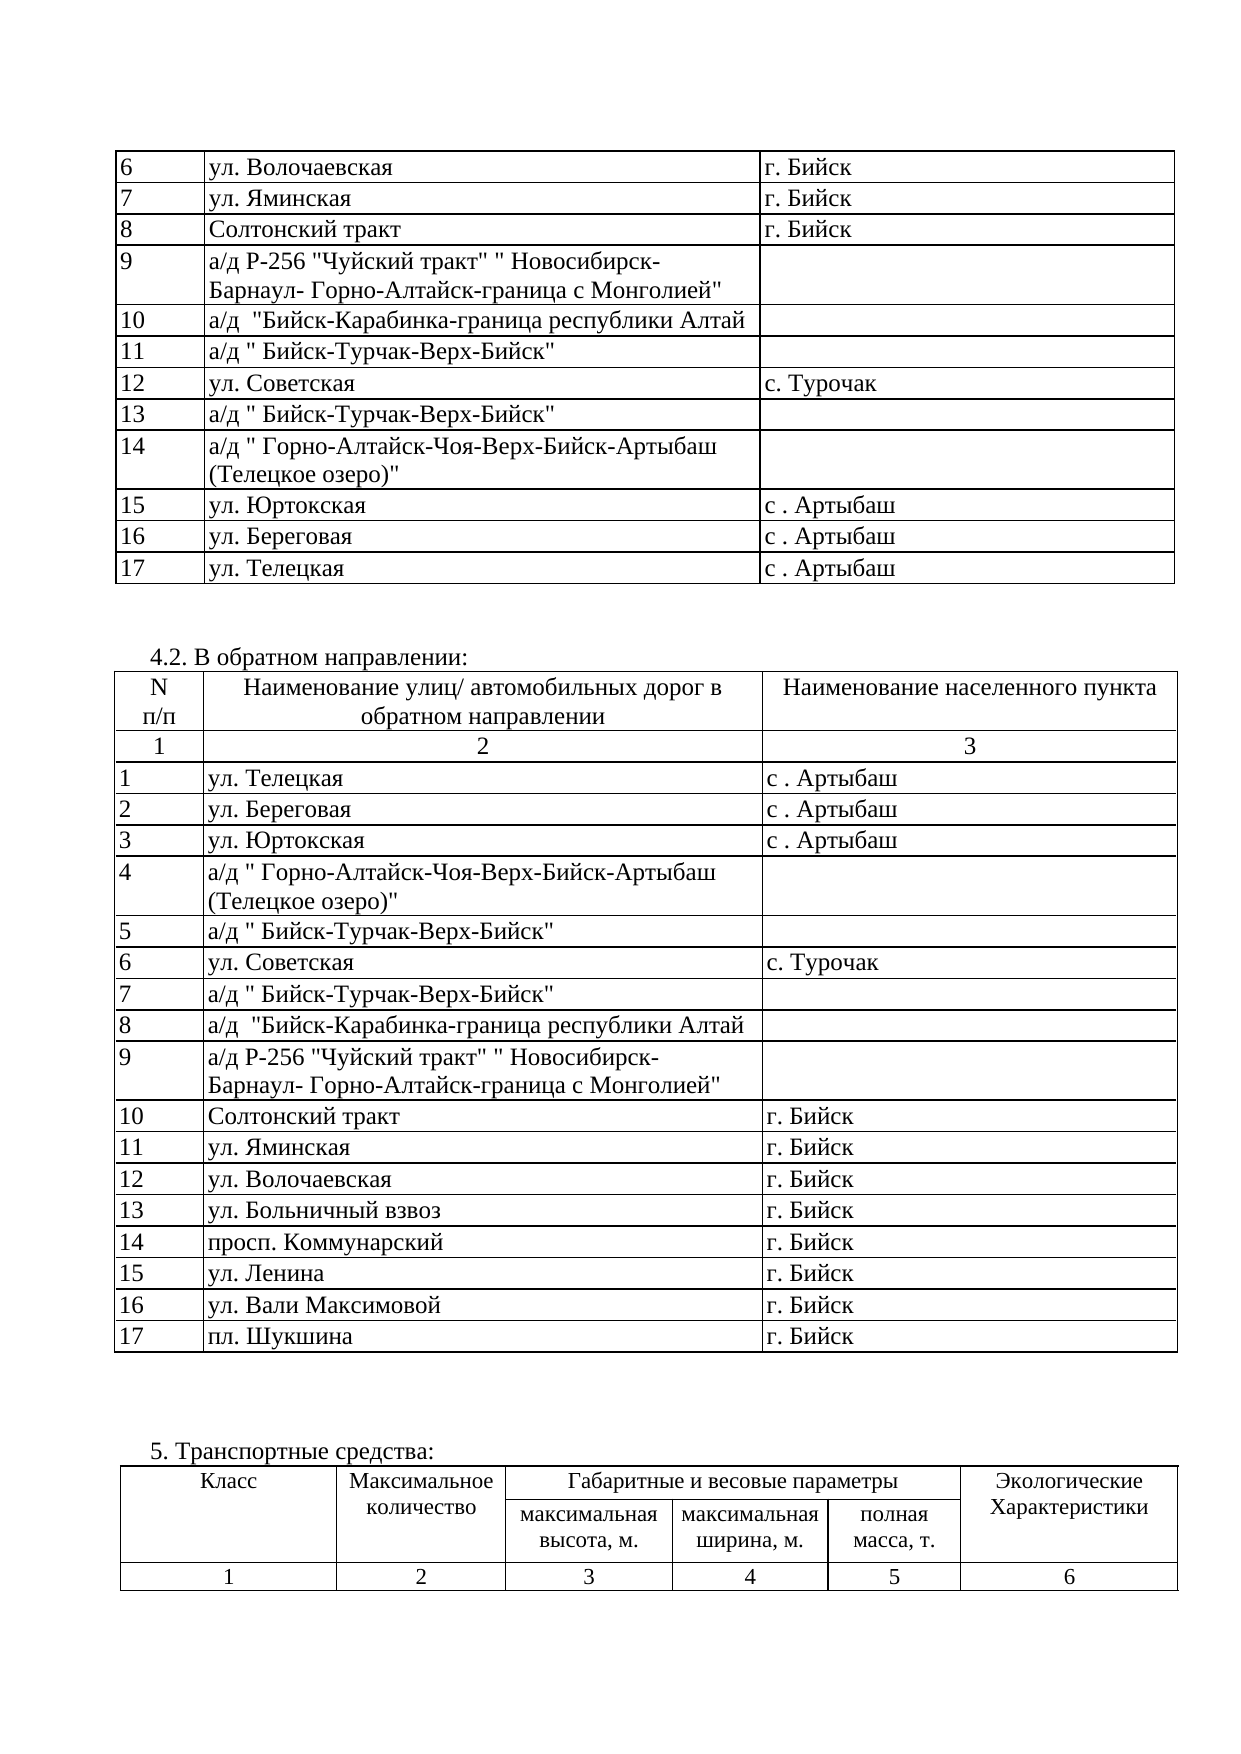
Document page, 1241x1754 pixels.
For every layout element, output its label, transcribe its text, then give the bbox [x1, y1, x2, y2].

table_cell 7 [115, 979, 203, 1009]
table_cell 3 [506, 1563, 672, 1590]
table_cell 15 [117, 490, 204, 520]
table_cell ул. Ленина [204, 1258, 762, 1288]
table_cell [763, 855, 1177, 914]
table_cell ул. Телецкая [204, 763, 762, 792]
table_cell г. Бийск [763, 1320, 1177, 1351]
table_cell с . Артыбаш [763, 793, 1177, 824]
table_cell 14 [117, 431, 204, 488]
table_cell с . Артыбаш [763, 761, 1177, 792]
table_cell ул. Волочаевская [204, 1164, 762, 1194]
table_cell а/д "Бийск-Карабинка-граница республики Алтай [205, 305, 759, 335]
table_cell 1 [115, 762, 203, 792]
table_cell [761, 400, 1174, 429]
table_cell 1 [115, 731, 203, 761]
table_cell [761, 431, 1174, 488]
table_cell 4 [673, 1563, 827, 1590]
table_header Наименование улиц/ автомобильных дорог в обратном направлении [204, 672, 762, 729]
table_cell 6 [117, 152, 204, 181]
table_cell 5 [115, 916, 203, 946]
table_cell 12 [117, 368, 204, 398]
table_cell 8 [117, 215, 204, 244]
table_cell ул. Вали Максимовой [204, 1290, 762, 1319]
table_cell а/д " Бийск-Турчак-Верх-Бийск" [205, 337, 759, 366]
table_cell 11 [115, 1132, 203, 1162]
table_cell 3 [763, 730, 1177, 761]
table_cell а/д Р-256 "Чуйский тракт" " Новосибирск- Барнаул- Горно-Алтайск-граница с Монголией" [204, 1042, 762, 1099]
table_cell ул. Советская [204, 948, 762, 977]
table_cell ул. Больничный взвоз [204, 1195, 762, 1225]
table_cell а/д " Бийск-Турчак-Верх-Бийск" [205, 400, 759, 429]
table_cell [763, 915, 1177, 946]
table_cell с. Турочак [763, 946, 1177, 977]
table_cell г. Бийск [763, 1194, 1177, 1225]
table_cell 2 [204, 731, 762, 761]
table_cell а/д " Горно-Алтайск-Чоя-Верх-Бийск-Артыбаш (Телецкое озеро)" [204, 857, 762, 914]
table_cell а/д " Горно-Алтайск-Чоя-Верх-Бийск-Артыбаш (Телецкое озеро)" [205, 431, 759, 488]
table_cell ул. Береговая [205, 521, 759, 551]
table_cell 17 [115, 1321, 203, 1351]
table_header Экологические Характеристики [961, 1467, 1177, 1562]
table_cell 3 [115, 825, 203, 855]
table_cell ул. Советская [205, 368, 759, 398]
table_cell [763, 1040, 1177, 1099]
table_cell ул. Яминская [204, 1132, 762, 1162]
table_cell ул. Юртокская [205, 490, 759, 520]
text 5. Транспортные средства: [150, 1436, 1090, 1465]
table_cell 11 [117, 337, 204, 366]
table_cell [763, 978, 1177, 1009]
table_cell 9 [115, 1041, 203, 1099]
table_cell [763, 1009, 1177, 1040]
table_header Наименование населенного пункта [763, 672, 1177, 729]
table_cell 13 [115, 1195, 203, 1225]
table_header N п/п [115, 672, 203, 729]
table_cell г. Бийск [763, 1225, 1177, 1257]
table_cell г. Бийск [763, 1162, 1177, 1194]
table_cell 4 [115, 856, 203, 914]
table_header Габаритные и весовые параметры [506, 1467, 960, 1498]
table_cell максимальная ширина, м. [673, 1500, 827, 1562]
table_cell [761, 246, 1174, 303]
table_cell г. Бийск [763, 1099, 1177, 1131]
table_cell с . Артыбаш [761, 521, 1174, 551]
table_cell 1 [121, 1563, 336, 1590]
table_cell [761, 305, 1174, 335]
table_header Класс [121, 1467, 336, 1562]
table_cell г. Бийск [761, 183, 1174, 213]
table_cell г. Бийск [763, 1131, 1177, 1162]
table_cell а/д " Бийск-Турчак-Верх-Бийск" [204, 979, 762, 1009]
table_cell ул. Юртокская [204, 826, 762, 855]
table_cell 15 [115, 1258, 203, 1288]
table_cell ул. Яминская [205, 183, 759, 213]
table_cell 17 [117, 553, 204, 583]
table_cell 12 [115, 1163, 203, 1194]
table_cell 9 [117, 246, 204, 303]
table_cell 6 [115, 947, 203, 977]
table_cell 7 [117, 183, 204, 213]
table_cell 16 [117, 521, 204, 551]
table_cell максимальная высота, м. [506, 1500, 672, 1562]
table_cell ул. Телецкая [205, 553, 759, 583]
table_cell [761, 337, 1174, 366]
table_cell 5 [829, 1563, 960, 1590]
table_cell 10 [115, 1100, 203, 1131]
table_cell 14 [115, 1226, 203, 1257]
table_cell а/д Р-256 "Чуйский тракт" " Новосибирск- Барнаул- Горно-Алтайск-граница с Монголией" [205, 246, 759, 303]
table_cell а/д "Бийск-Карабинка-граница республики Алтай [204, 1011, 762, 1040]
table_cell ул. Береговая [204, 794, 762, 824]
table_cell 10 [117, 305, 204, 335]
table_cell просп. Коммунарский [204, 1227, 762, 1257]
text 4.2. В обратном направлении: [150, 642, 1090, 671]
table_cell 13 [117, 400, 204, 429]
table_cell 6 [961, 1563, 1177, 1590]
table_header Максимальное количество [337, 1467, 505, 1562]
table_cell г. Бийск [763, 1257, 1177, 1288]
table_cell 16 [115, 1289, 203, 1319]
table_cell с . Артыбаш [761, 490, 1174, 520]
table_cell ул. Волочаевская [205, 152, 759, 181]
table_cell с. Турочак [761, 368, 1174, 398]
table_cell Солтонский тракт [204, 1101, 762, 1131]
table_cell г. Бийск [761, 215, 1174, 244]
table_cell а/д " Бийск-Турчак-Верх-Бийск" [204, 916, 762, 946]
table_cell с . Артыбаш [763, 824, 1177, 855]
table_cell г. Бийск [763, 1288, 1177, 1319]
table_cell 2 [115, 794, 203, 824]
table_cell 8 [115, 1010, 203, 1040]
table_cell г. Бийск [761, 152, 1174, 181]
table_cell с . Артыбаш [761, 553, 1174, 583]
table_cell Солтонский тракт [205, 215, 759, 244]
table_cell полная масса, т. [829, 1500, 960, 1562]
table_cell 2 [337, 1563, 505, 1590]
table_cell пл. Шукшина [204, 1321, 762, 1351]
